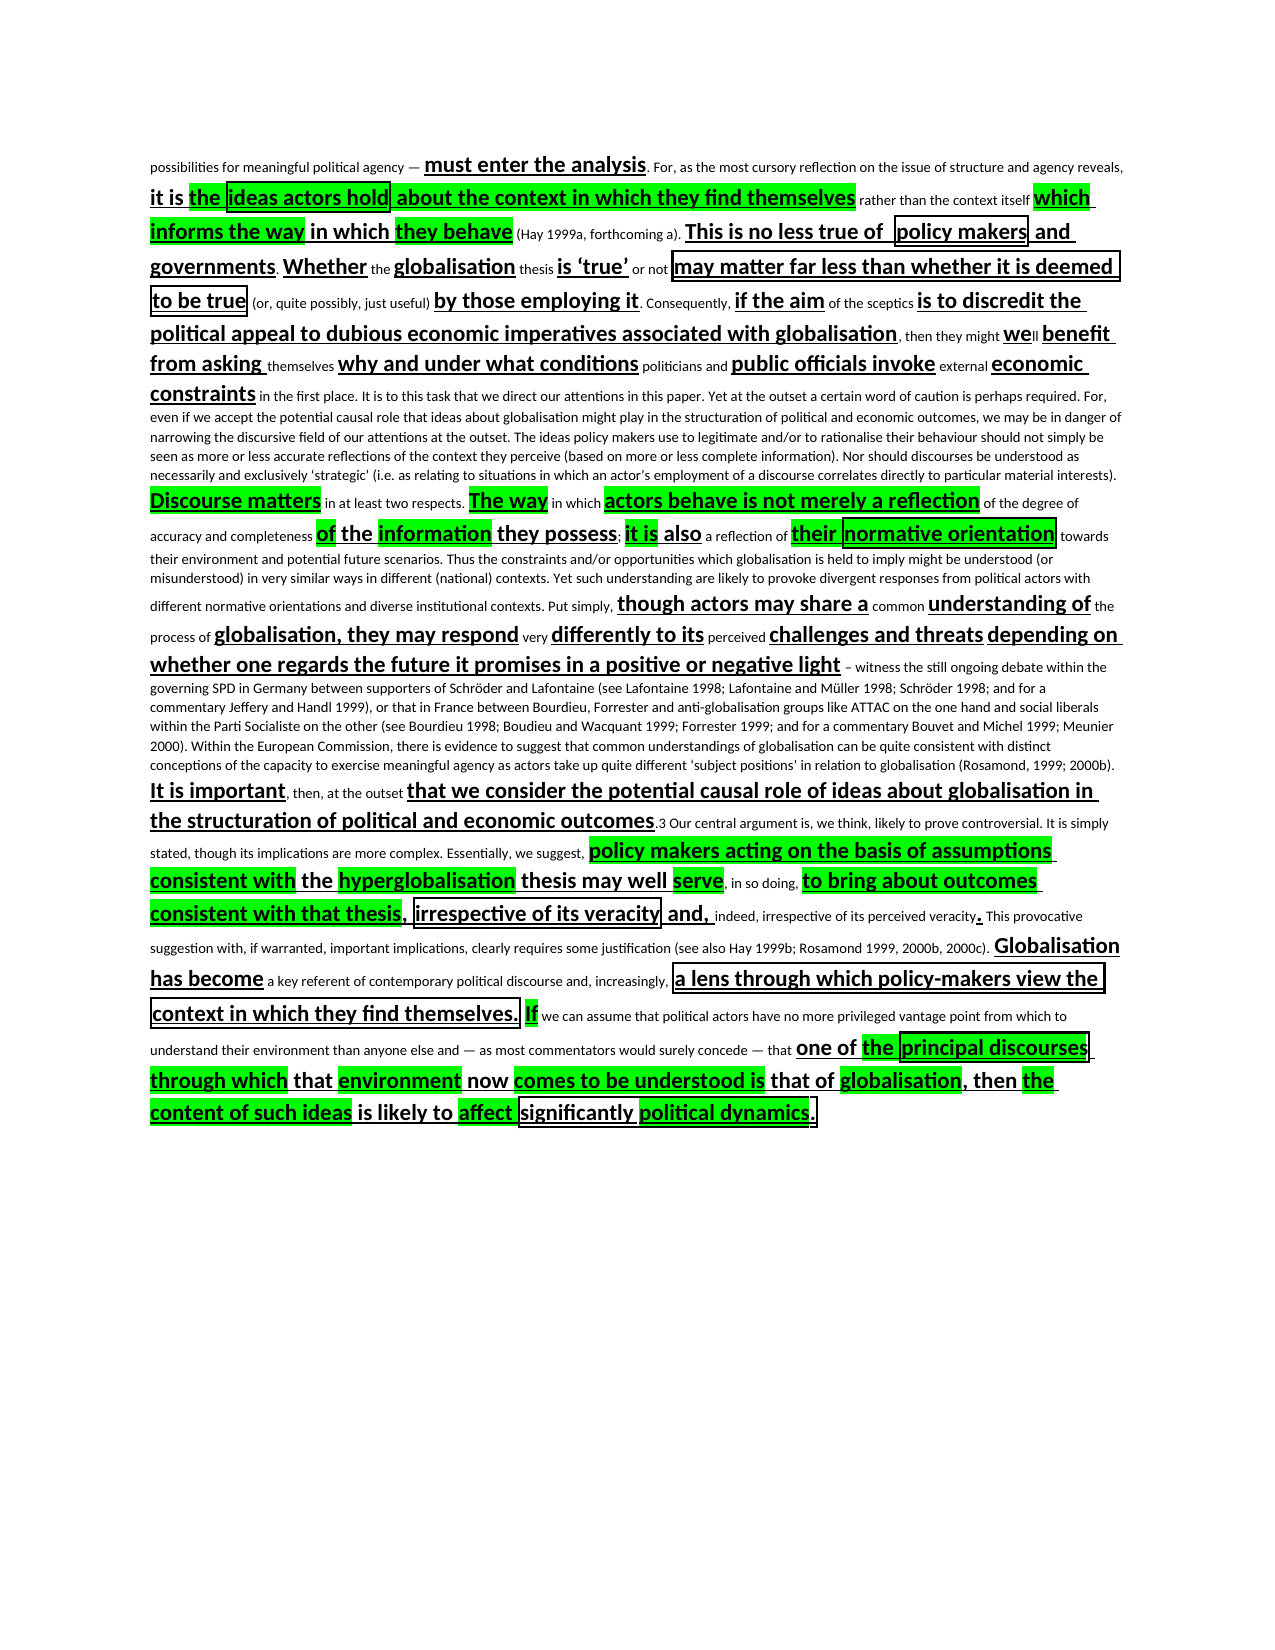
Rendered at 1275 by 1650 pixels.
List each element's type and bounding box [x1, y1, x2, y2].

text [150, 150, 1125, 1128]
